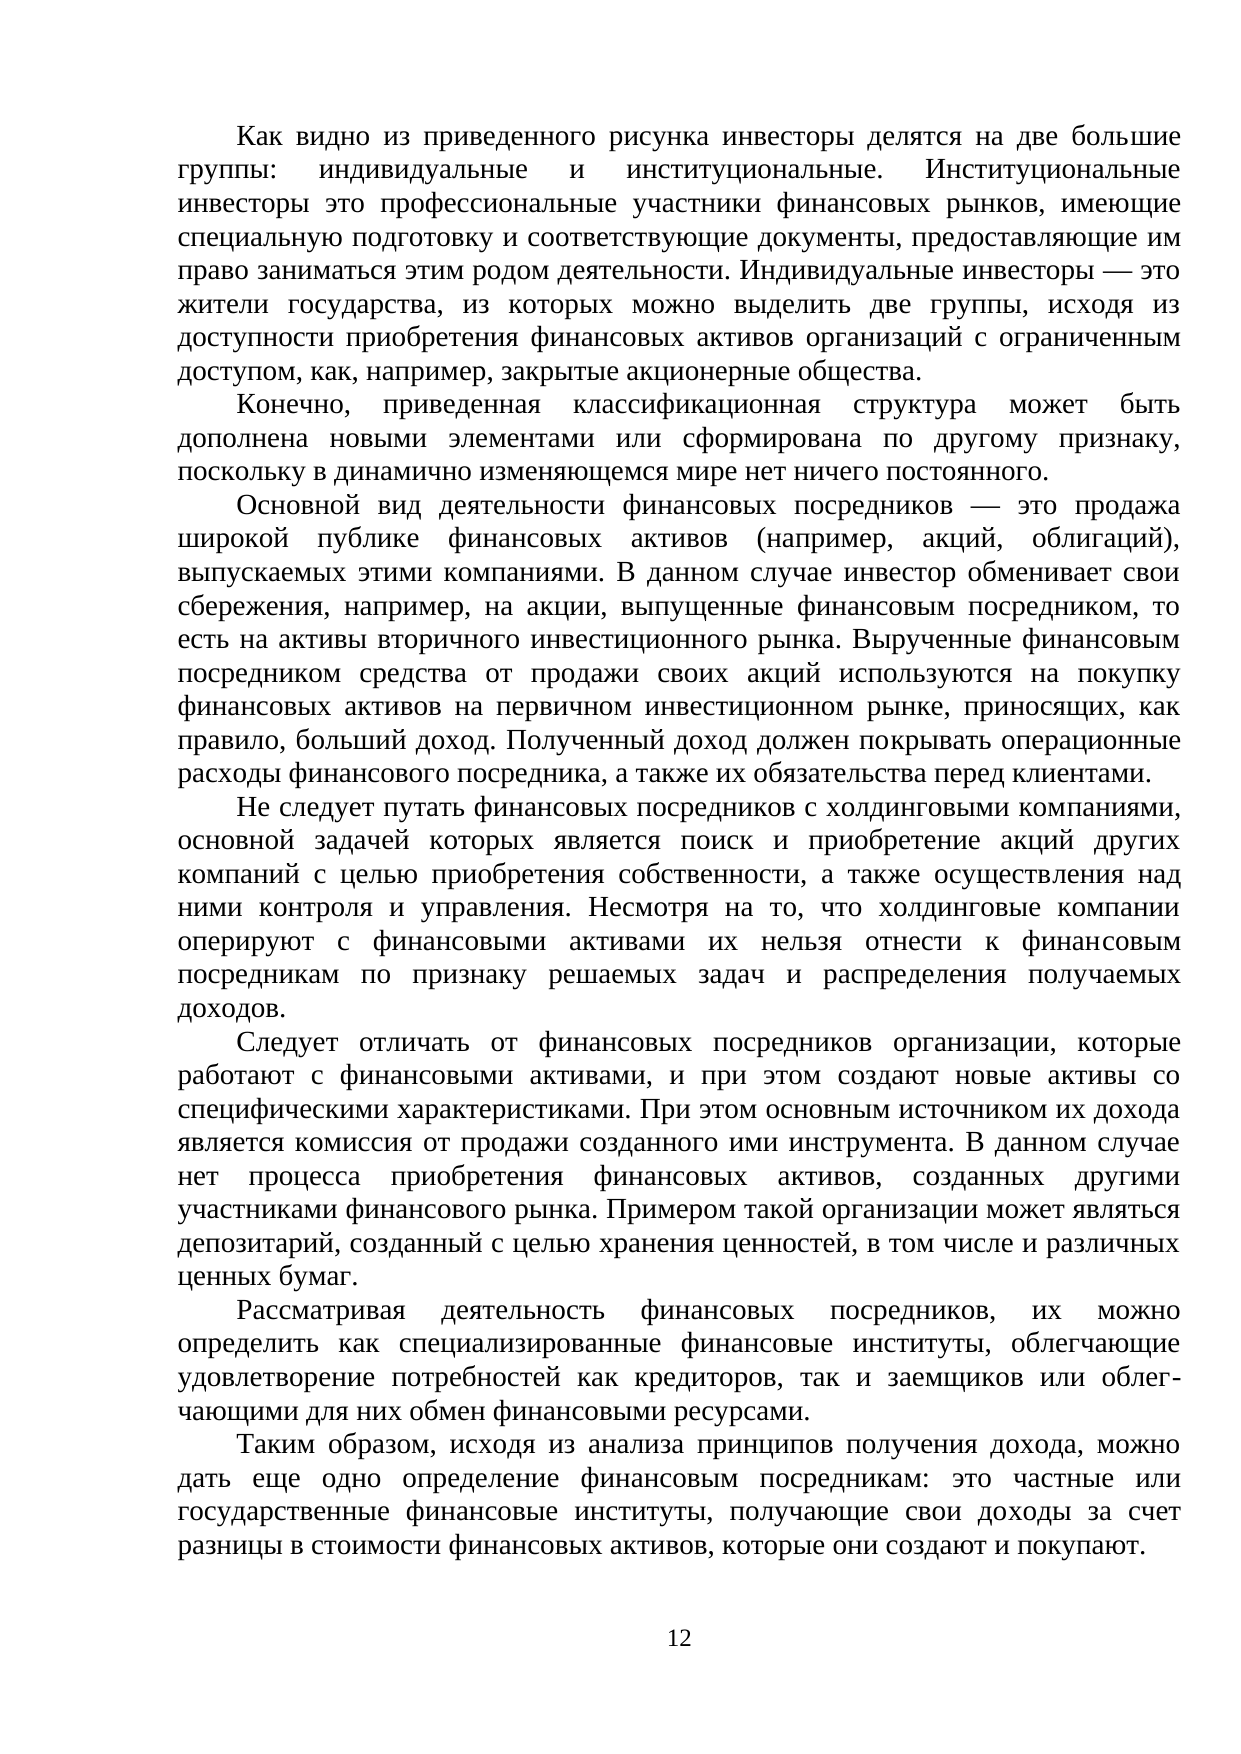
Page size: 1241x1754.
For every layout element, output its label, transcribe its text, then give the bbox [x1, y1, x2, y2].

text Конечно, приведенная классификационная структура может быть дополнена новыми элементами или сформирована по другому признаку, поскольку в динамично изменяющемся мире нет ничего постоянного. [177, 386, 1181, 487]
text Как видно из приведенного рисунка инвесторы делятся на две большие группы: индивидуальные и институциональные. Институциональные инвесторы это профессиональные участники финансовых рынков, имеющие специальную подготовку и соответствующие документы, предоставляющие им право заниматься этим родом деятельности. Индивидуальные инвесторы ― это жители государства, из которых можно выделить две группы, исходя из доступности приобретения финансовых активов организаций с ограниченным доступом, как, например, закрытые акционерные общества. [177, 118, 1181, 386]
text Следует отличать от финансовых посредников организации, которые работают с финансовыми активами, и при этом создают новые активы со специфическими характеристиками. При этом основным источником их дохода является комиссия от продажи созданного ими инструмента. В данном случае нет процесса приобретения финансовых активов, созданных другими участниками финансового рынка. Примером такой организации может являться депозитарий, созданный с целью хранения ценностей, в том числе и различных ценных бумаг. [177, 1024, 1181, 1292]
text Не следует путать финансовых посредников с холдинговыми компаниями, основной задачей которых является поиск и приобретение акций других компаний с целью приобретения собственности, а также осуществления над ними контроля и управления. Несмотря на то, что холдинговые компании оперируют с финансовыми активами их нельзя отнести к финансовым посредникам по признаку решаемых задач и распределения получаемых доходов. [177, 789, 1181, 1024]
text Основной вид деятельности финансовых посредников — это продажа широкой публике финансовых активов (например, акций, облигаций), выпускаемых этими компаниями. В данном случае инвестор обменивает свои сбережения, например, на акции, выпущенные финансовым посредником, то есть на активы вторичного инвестиционного рынка. Вырученные финансовым посредником средства от продажи своих акций используются на покупку финансовых активов на первичном инвестиционном рынке, приносящих, как правило, больший доход. Полученный доход должен покрывать операционные расходы финансового посредника, а также их обязательства перед клиентами. [177, 487, 1181, 789]
text Таким образом, исходя из анализа принципов получения дохода, можно дать еще одно определение финансовым посредникам: это частные или государственные финансовые институты, получающие свои доходы за счет разницы в стоимости финансовых активов, которые они создают и покупают. [177, 1426, 1181, 1560]
text Рассматривая деятельность финансовых посредников, их можно определить как специализированные финансовые институты, облегчающие удовлетворение потребностей как кредиторов, так и заемщиков или облегчающими для них обмен финансовыми ресурсами. [177, 1292, 1181, 1426]
